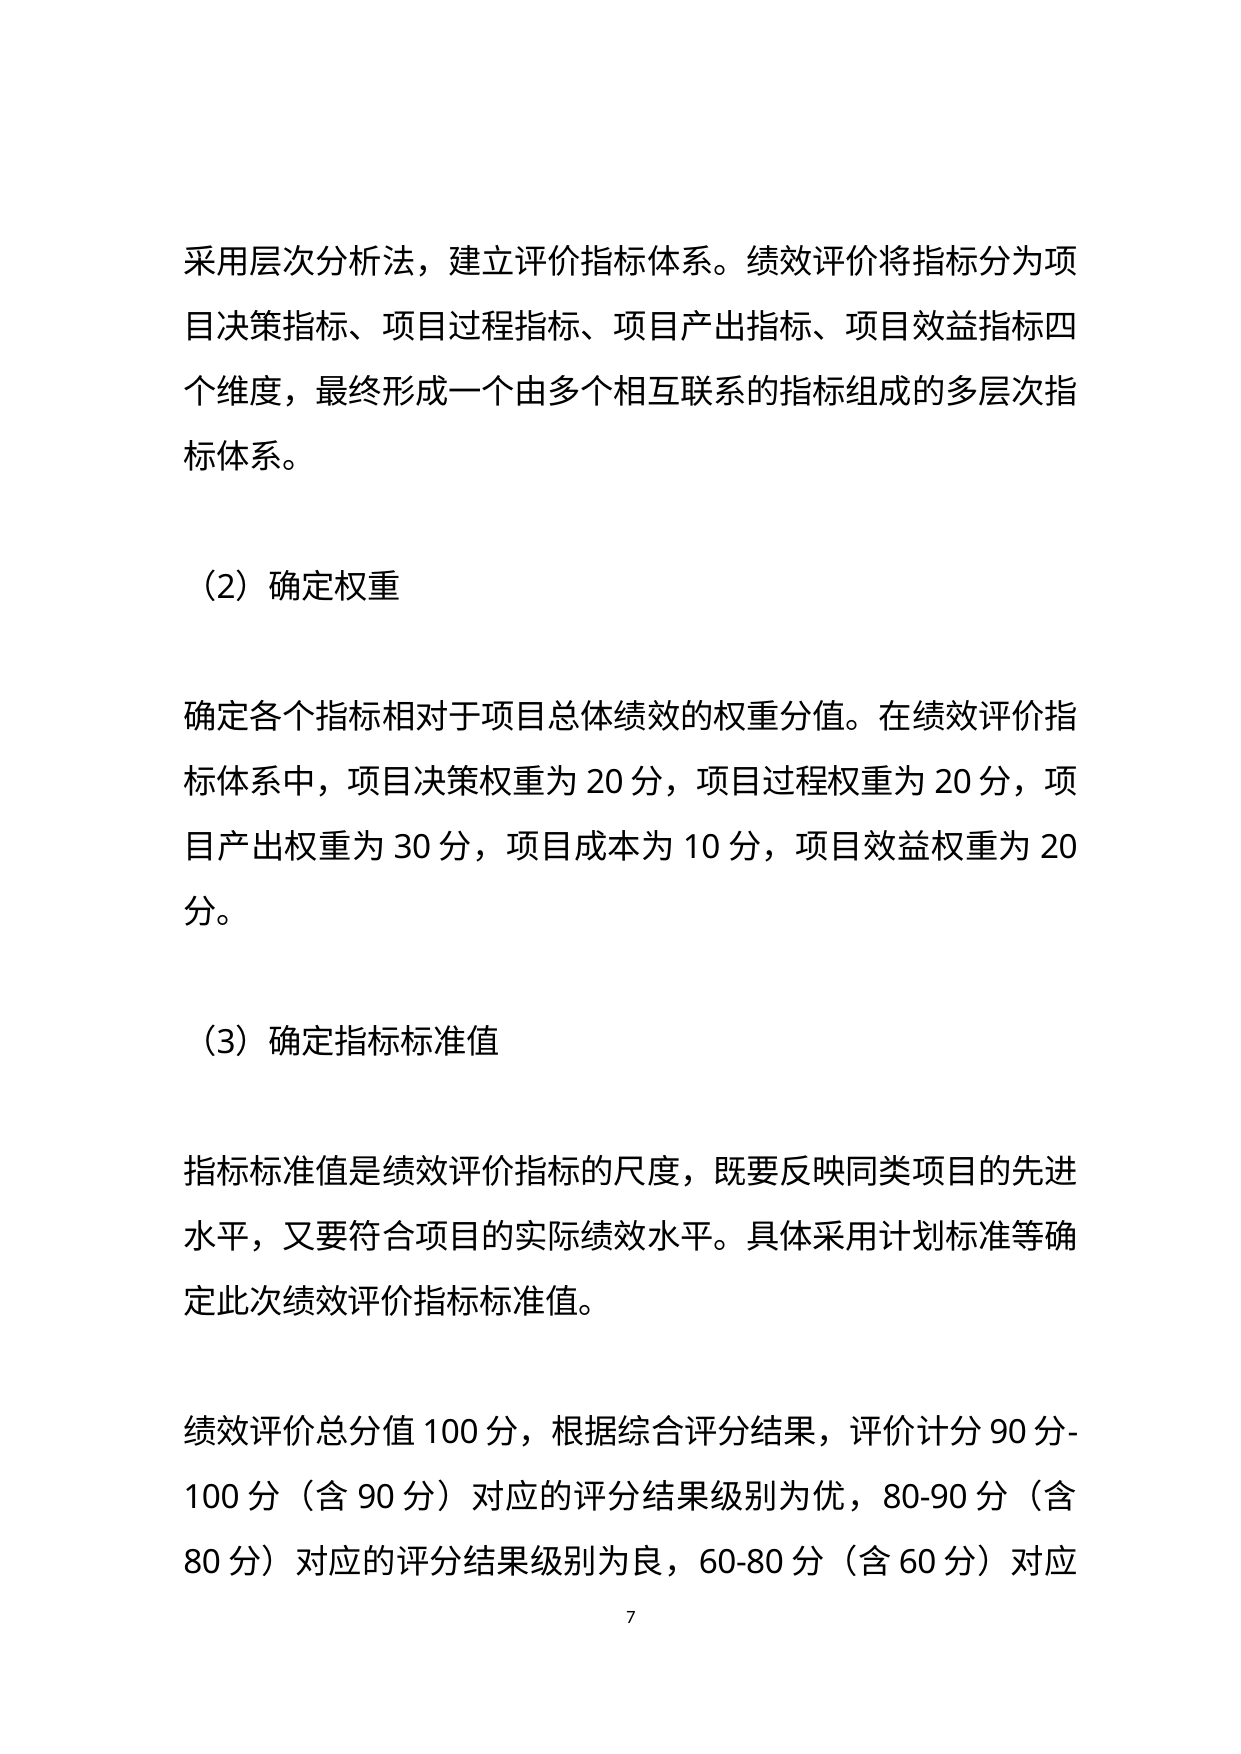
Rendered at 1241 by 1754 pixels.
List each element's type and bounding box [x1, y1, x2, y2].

text [183, 162, 1078, 1592]
